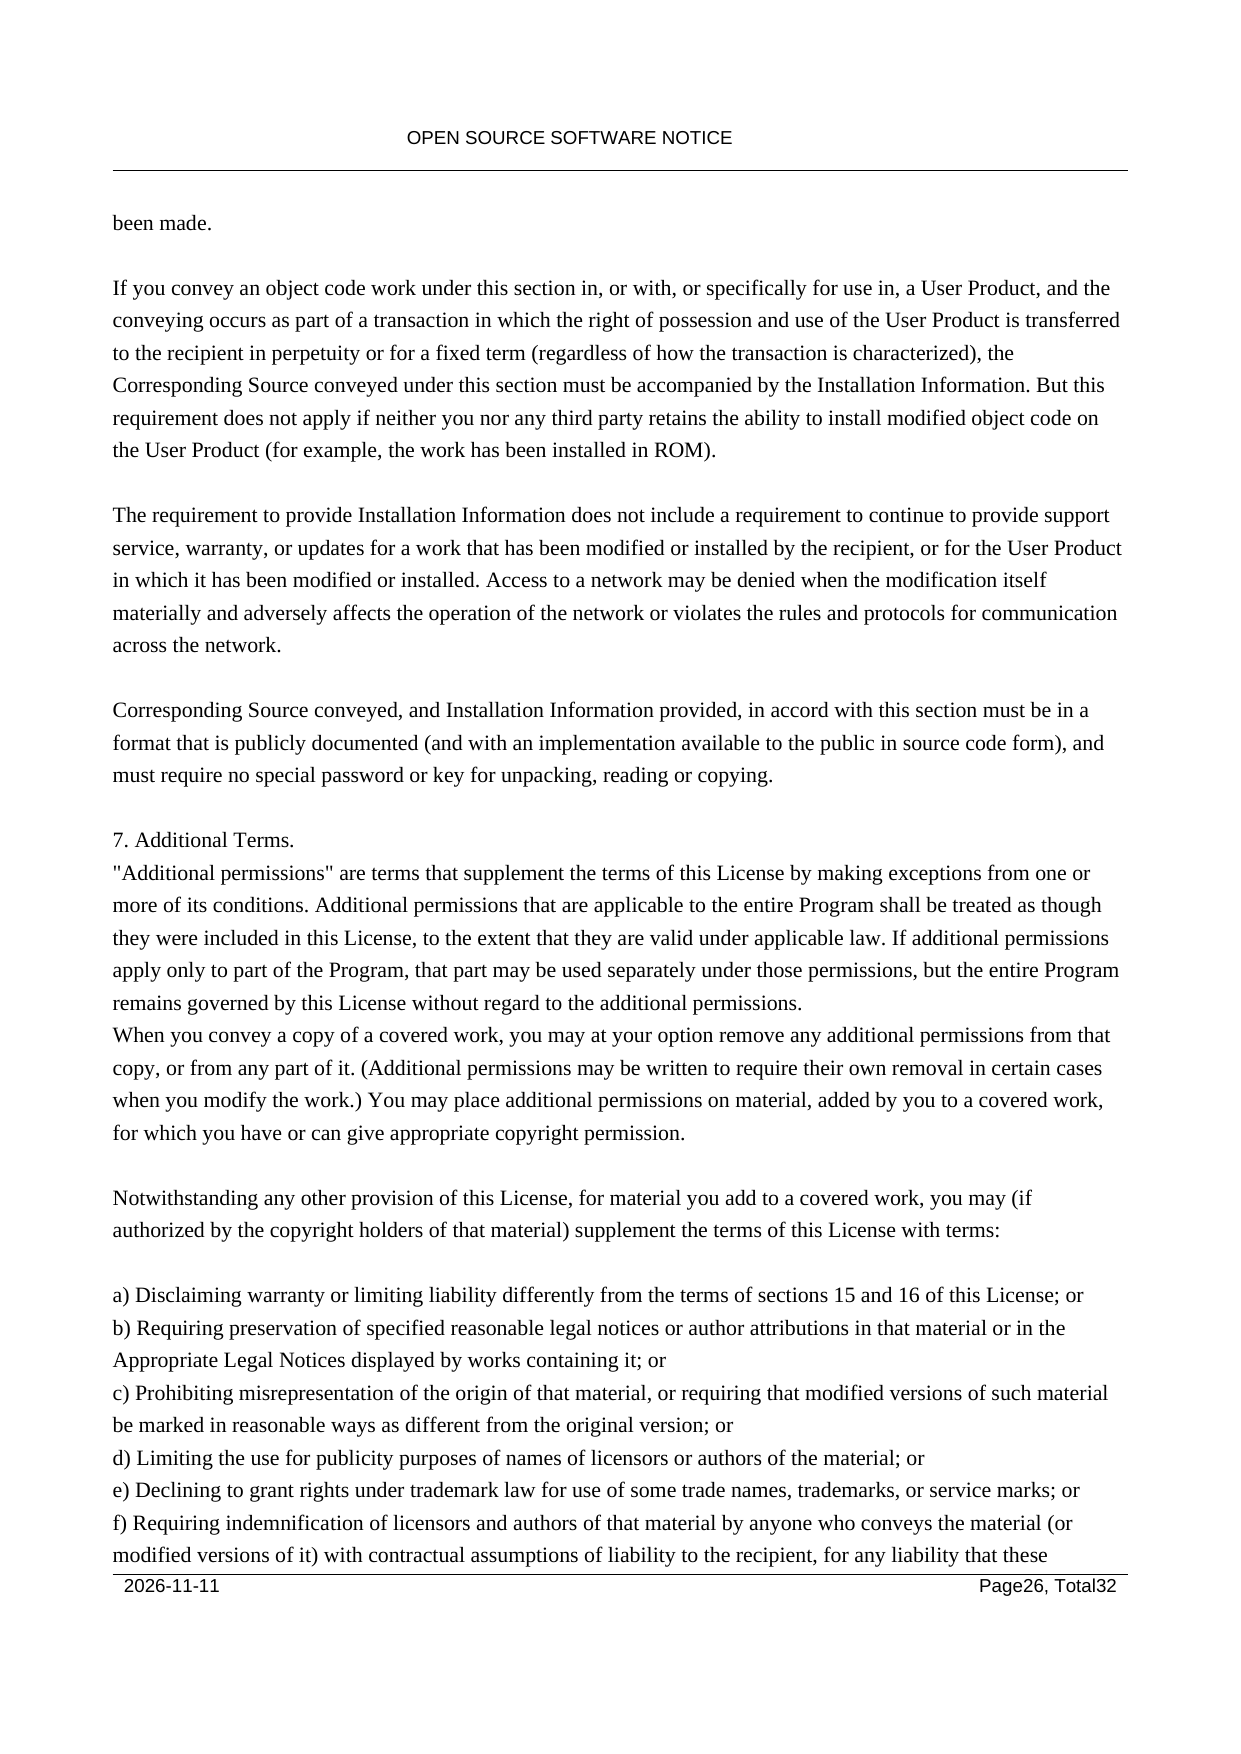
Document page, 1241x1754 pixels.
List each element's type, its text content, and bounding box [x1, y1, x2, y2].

text c) Prohibiting misrepresentation of the origin of that material, or requiring that modified versions of such material be marked in reasonable ways as different from the original version; or [112, 1376, 1128, 1441]
text "Additional permissions" are terms that supplement the terms of this License by making exceptions from one or more of its conditions. Additional permissions that are applicable to the entire Program shall be treated as though they were included in this License, to the extent that they are valid under applicable law. If additional permissions apply only to part of the Program, that part may be used separately under those permissions, but the entire Program remains governed by this License without regard to the additional permissions. [112, 856, 1128, 1019]
text The requirement to provide Installation Information does not include a requirement to continue to provide support service, warranty, or updates for a work that has been modified or installed by the recipient, or for the User Product in which it has been modified or installed. Access to a network may be denied when the modification itself materially and adversely affects the operation of the network or violates the rules and protocols for communication across the network. [112, 499, 1128, 661]
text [112, 206, 1128, 239]
text 7. Additional Terms. [112, 824, 1128, 856]
text b) Requiring preservation of specified reasonable legal notices or author attributions in that material or in the Appropriate Legal Notices displayed by works containing it; or [112, 1311, 1128, 1376]
text Corresponding Source conveyed, and Installation Information provided, in accord with this section must be in a format that is publicly documented (and with an implementation available to the public in source code form), and must require no special password or key for unpacking, reading or copying. [112, 694, 1128, 791]
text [112, 1506, 1128, 1571]
text a) Disclaiming warranty or limiting liability differently from the terms of sections 15 and 16 of this License; or [112, 1279, 1128, 1311]
text Notwithstanding any other provision of this License, for material you add to a covered work, you may (if authorized by the copyright holders of that material) supplement the terms of this License with terms: [112, 1181, 1128, 1246]
text d) Limiting the use for publicity purposes of names of licensors or authors of the material; or [112, 1441, 1128, 1474]
text When you convey a copy of a covered work, you may at your option remove any additional permissions from that copy, or from any part of it. (Additional permissions may be written to require their own removal in certain cases when you modify the work.) You may place additional permissions on material, added by you to a covered work, for which you have or can give appropriate copyright permission. [112, 1019, 1128, 1149]
text If you convey an object code work under this section in, or with, or specifically for use in, a User Product, and the conveying occurs as part of a transaction in which the right of possession and use of the User Product is transferred to the recipient in perpetuity or for a fixed term (regardless of how the transaction is characterized), the Corresponding Source conveyed under this section must be accompanied by the Installation Information. But this requirement does not apply if neither you nor any third party retains the ability to install modified object code on the User Product (for example, the work has been installed in ROM). [112, 271, 1128, 466]
text e) Declining to grant rights under trademark law for use of some trade names, trademarks, or service marks; or [112, 1474, 1128, 1506]
